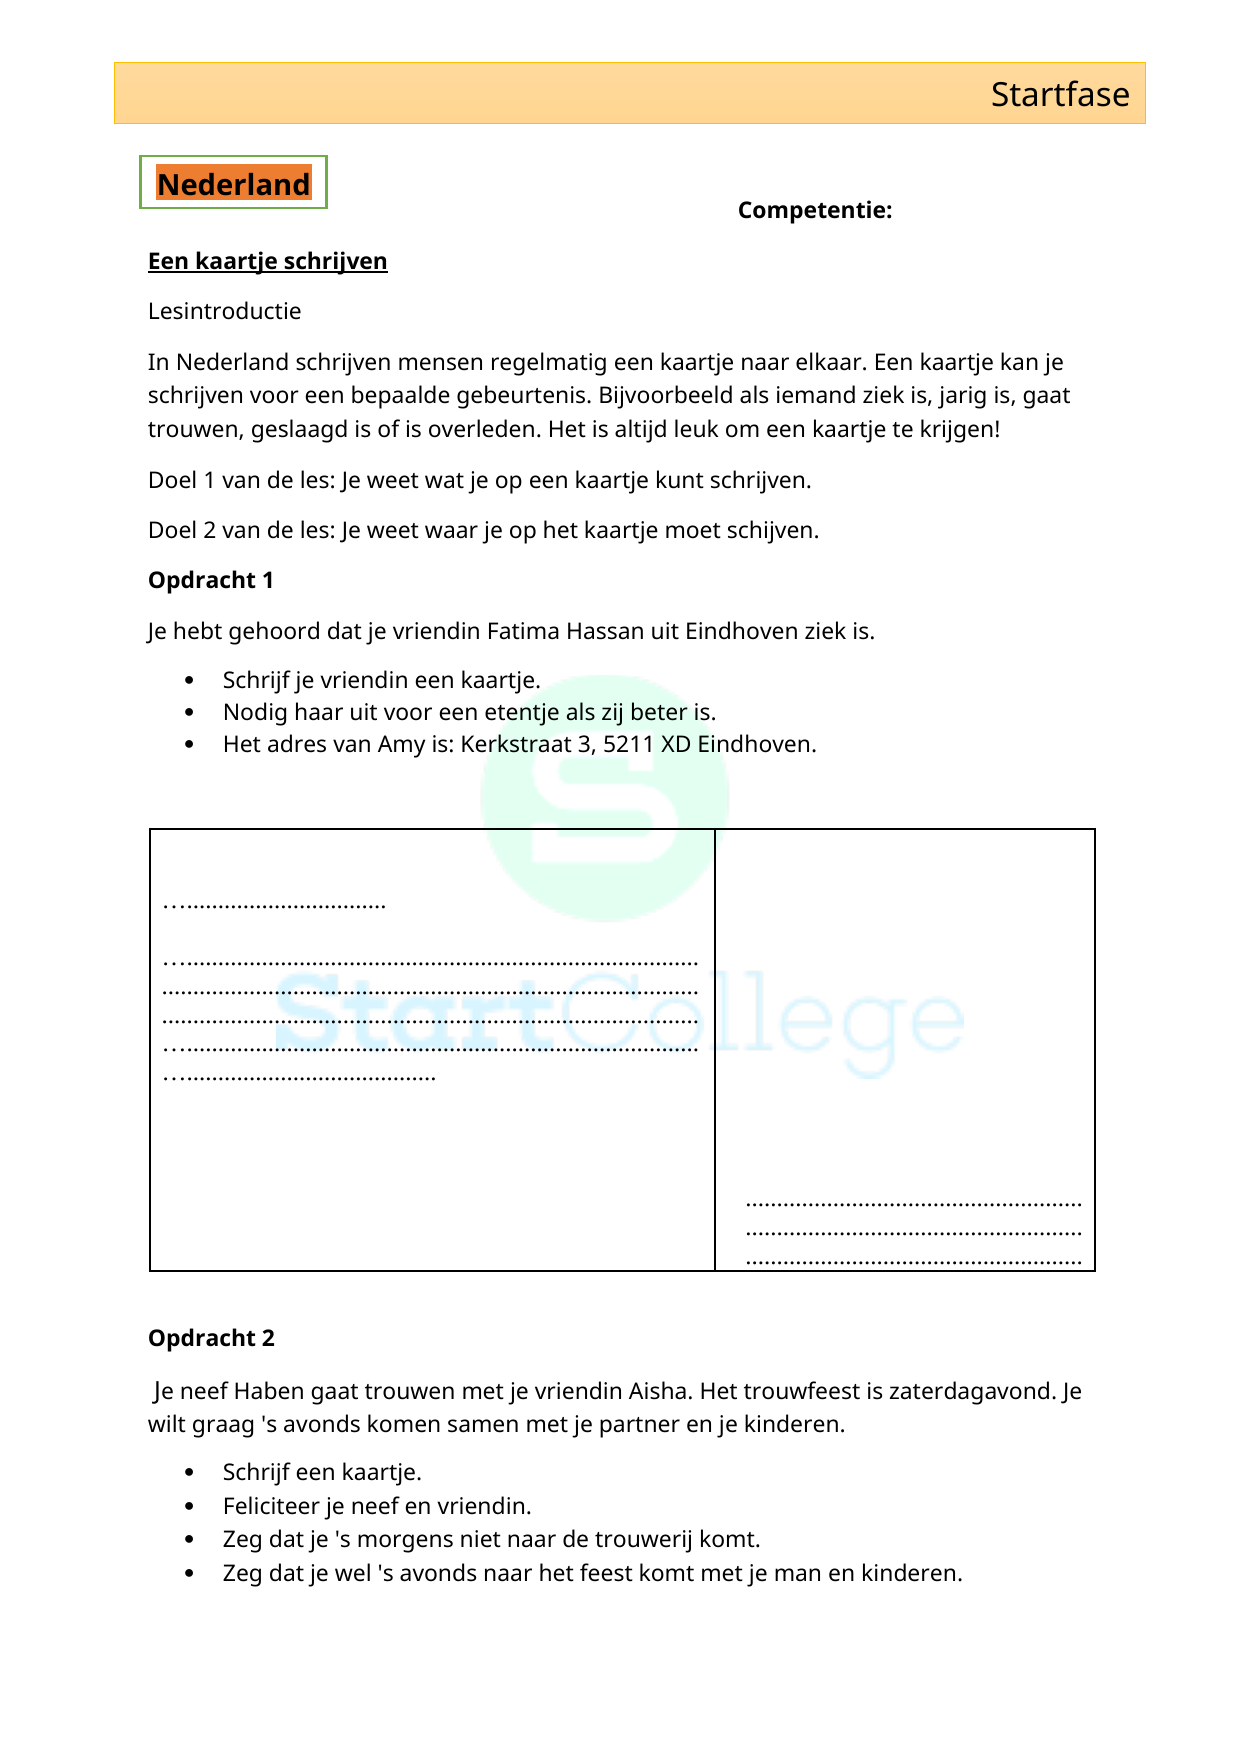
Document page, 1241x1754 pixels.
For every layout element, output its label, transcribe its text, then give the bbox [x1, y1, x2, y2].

text Je hebt gehoord dat je vriendin Fatima Hassan uit Eindhoven ziek is. [148, 615, 1093, 646]
text Doel 1 van de les: Je weet wat je op een kaartje kunt schrijven. [148, 464, 1093, 495]
list Zeg dat je wel 's avonds naar het feest komt met je man en kinderen. [185, 1557, 1093, 1588]
text Een kaartje schrijven [148, 245, 1093, 276]
list Nodig haar uit voor een etentje als zij beter is. [185, 696, 1093, 727]
list Schrijf een kaartje. [185, 1456, 1093, 1488]
text Doel 2 van de les: Je weet waar je op het kaartje moet schijven. [148, 514, 1093, 545]
text Lesintroductie [148, 295, 1093, 327]
text Je neef Haben gaat trouwen met je vriendin Aisha. Het trouwfeest is zaterdagavond. Je wilt graag 's avonds komen samen met je partner en je kinderen. [148, 1372, 1093, 1439]
text Competentie: [148, 194, 1093, 226]
text Opdracht 2 [148, 1322, 1093, 1353]
list Het adres van Amy is: Kerkstraat 3, 5211 XD Eindhoven. [185, 728, 1093, 759]
list Schrijf je vriendin een kaartje. [185, 664, 1093, 695]
list Feliciteer je neef en vriendin. [185, 1490, 1093, 1521]
text In Nederland schrijven mensen regelmatig een kaartje naar elkaar. Een kaartje kan je schrijven voor een bepaalde gebeurtenis. Bijvoorbeeld als iemand ziek is, jarig is, gaat trouwen, geslaagd is of is overleden. Het is altijd leuk om een kaartje te krijgen! [148, 346, 1093, 444]
list Zeg dat je 's morgens niet naar de trouwerij komt. [185, 1523, 1093, 1554]
text Opdracht 1 [148, 564, 1093, 596]
